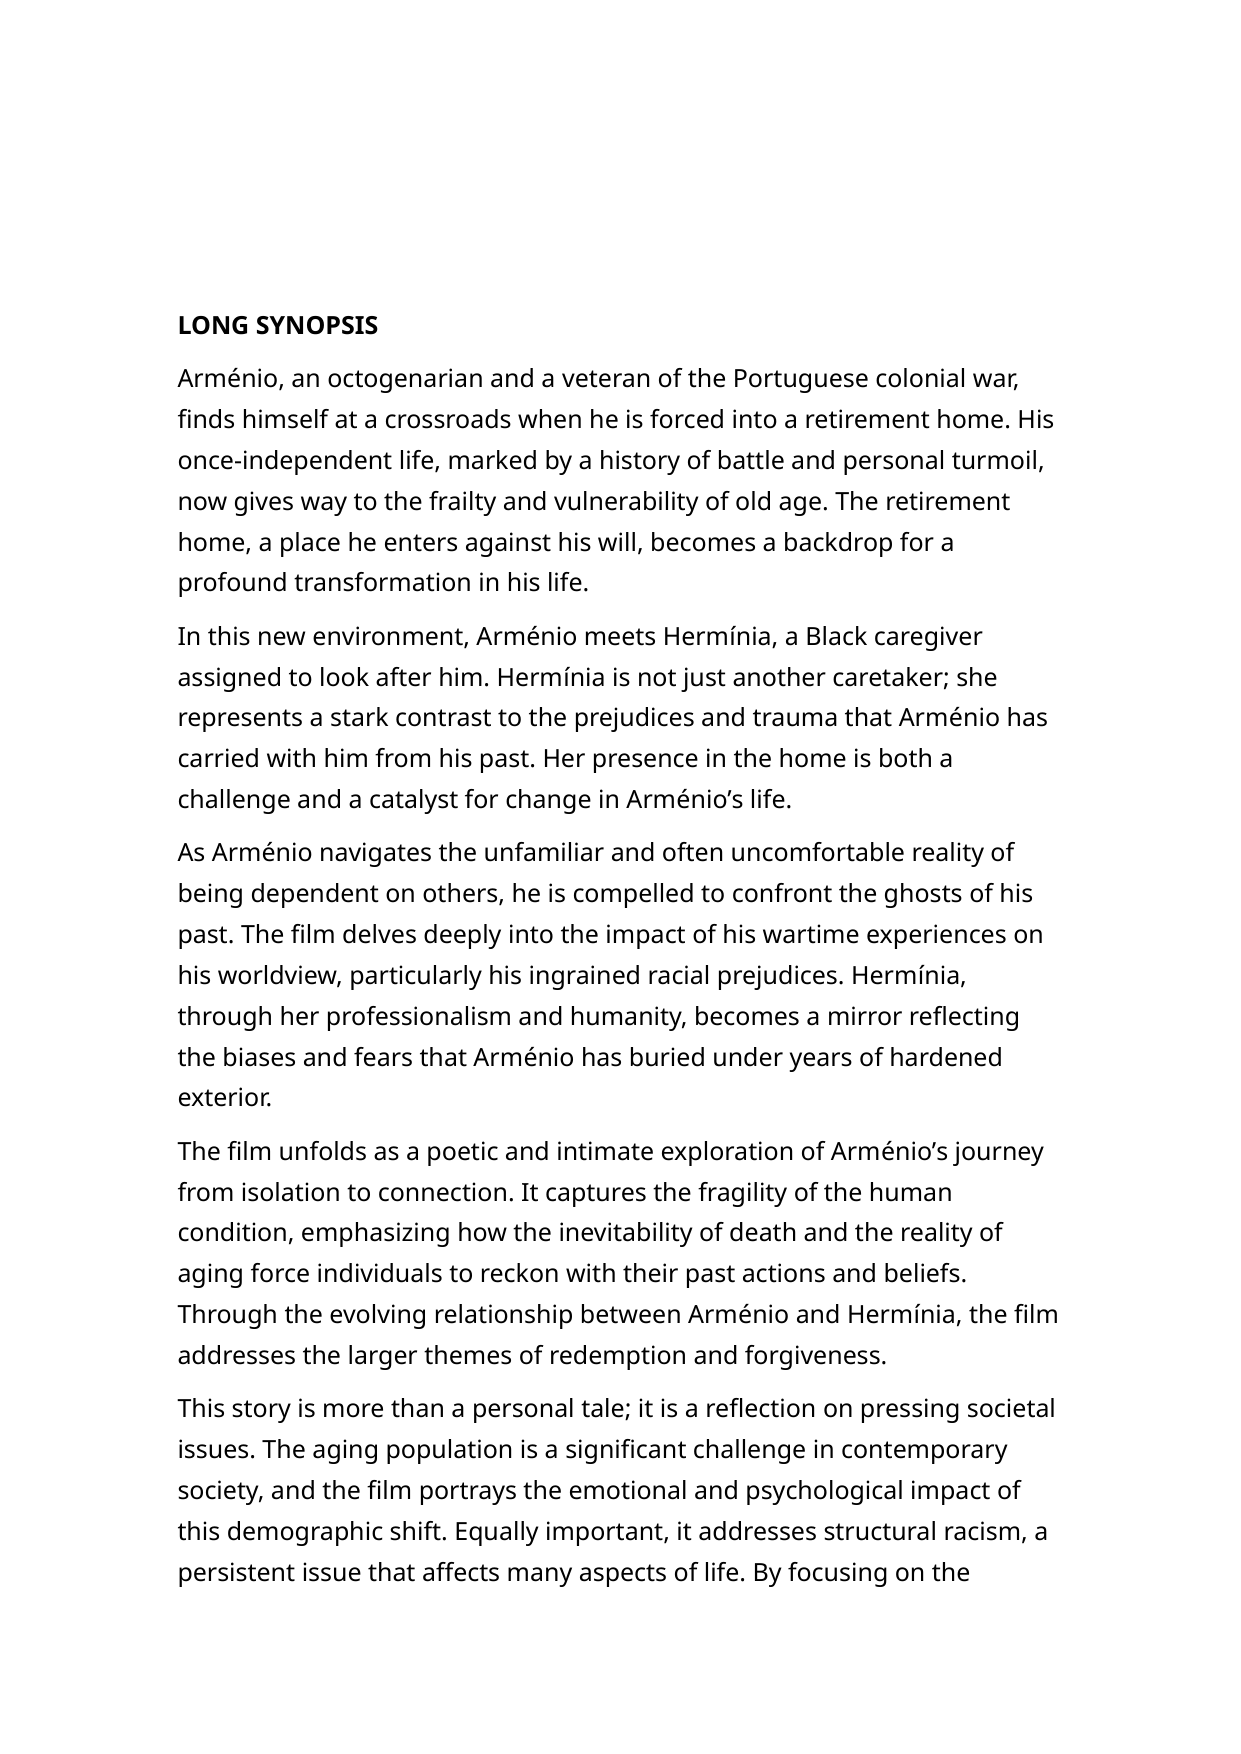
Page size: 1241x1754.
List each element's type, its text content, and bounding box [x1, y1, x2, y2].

text In this new environment, Arménio meets Hermínia, a Black caregiver assigned to look after him. Hermínia is not just another caretaker; she represents a stark contrast to the prejudices and trauma that Arménio has carried with him from his past. Her presence in the home is both a challenge and a catalyst for change in Arménio’s life. [177, 618, 1063, 816]
text Arménio, an octogenarian and a veteran of the Portuguese colonial war, finds himself at a crossroads when he is forced into a retirement home. His once-independent life, marked by a history of battle and personal turmoil, now gives way to the frailty and vulnerability of old age. The retirement home, a place he enters against his will, becomes a backdrop for a profound transformation in his life. [177, 361, 1063, 599]
text The film unfolds as a poetic and intimate exploration of Arménio’s journey from isolation to connection. It captures the fragility of the human condition, emphasizing how the inevitability of death and the reality of aging force individuals to reckon with their past actions and beliefs. Through the evolving relationship between Arménio and Hermínia, the film addresses the larger themes of redemption and forgiveness. [177, 1133, 1063, 1372]
text LONG SYNOPSIS [177, 308, 1063, 342]
text As Arménio navigates the unfamiliar and often uncomfortable reality of being dependent on others, he is compelled to confront the ghosts of his past. The film delves deeply into the impact of his wartime experiences on his worldview, particularly his ingrained racial prejudices. Hermínia, through her professionalism and humanity, becomes a mirror reflecting the biases and fears that Arménio has buried under years of hardened exterior. [177, 835, 1063, 1114]
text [177, 1391, 1063, 1588]
